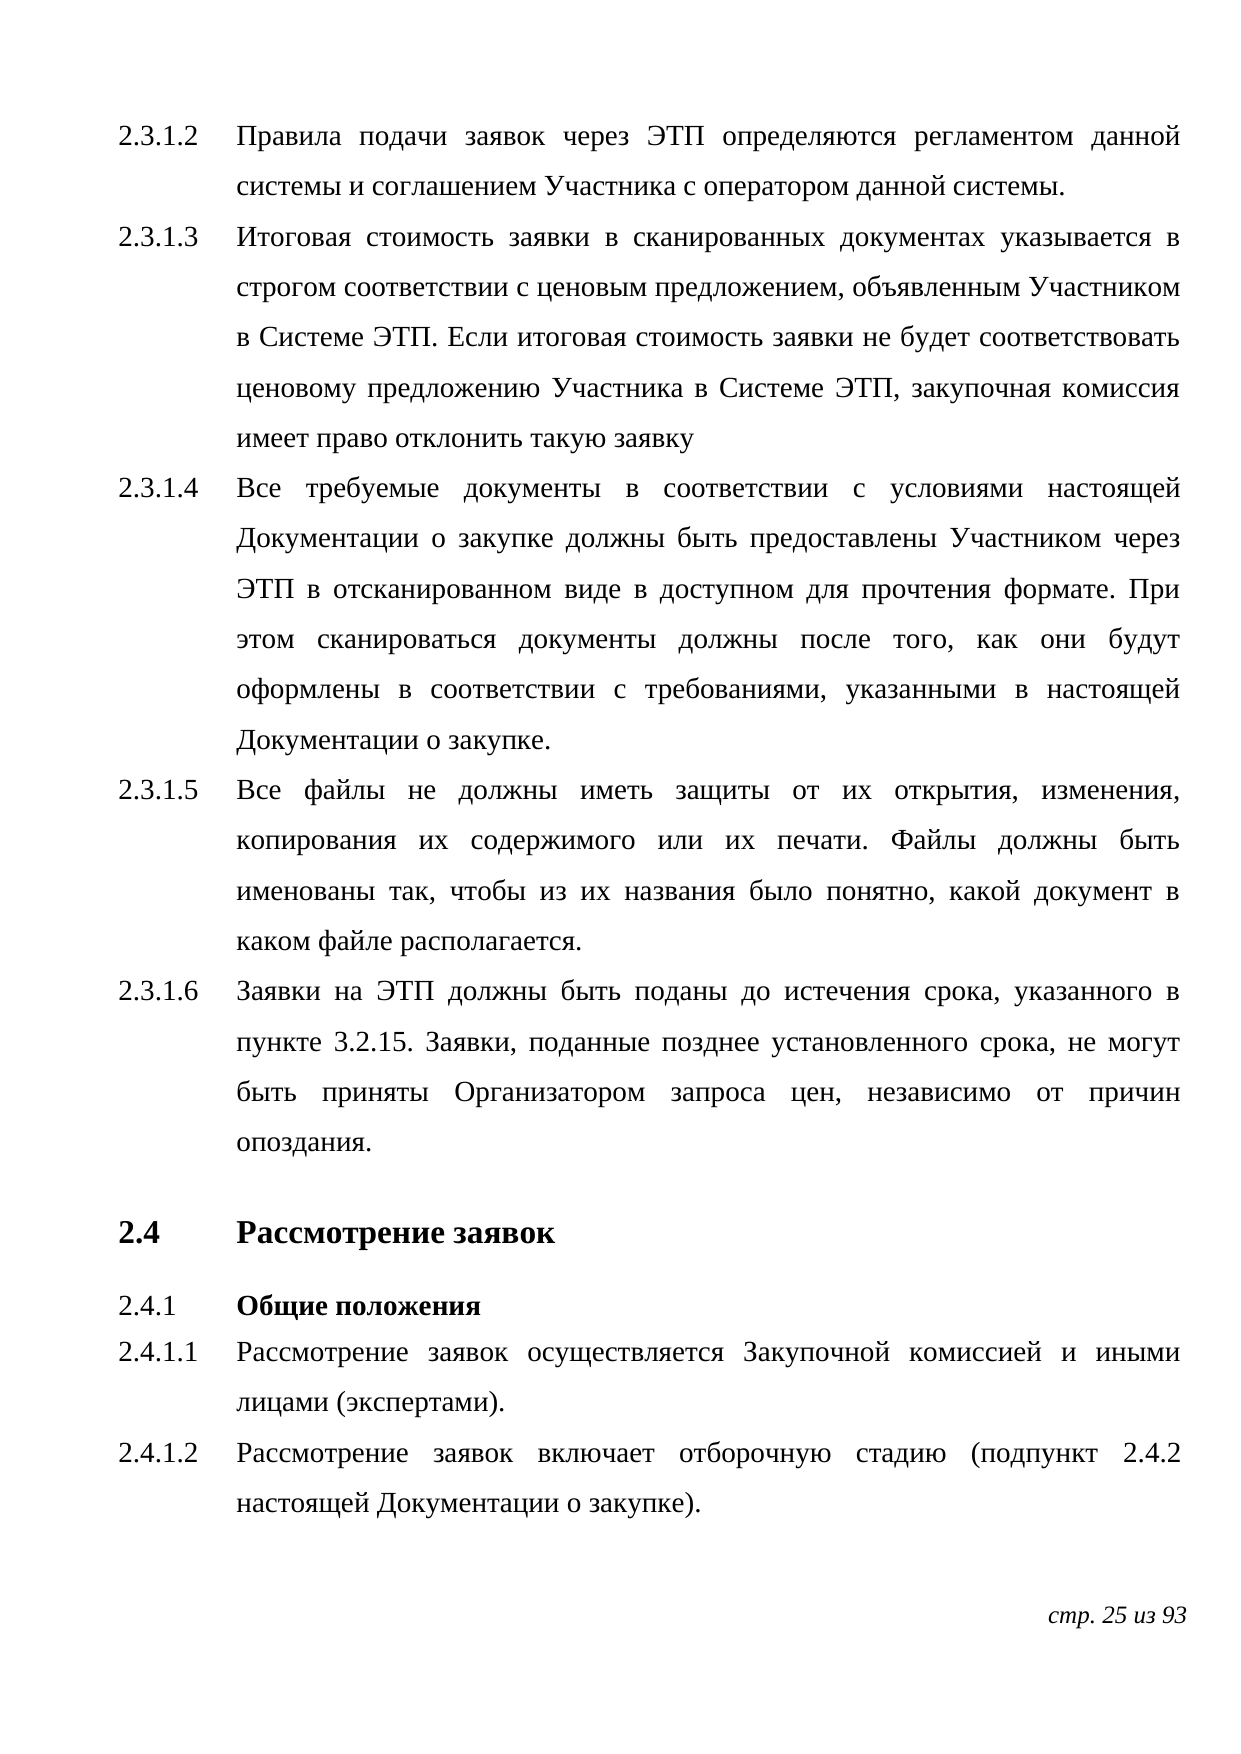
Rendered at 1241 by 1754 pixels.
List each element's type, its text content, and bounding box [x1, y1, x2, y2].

list Общие положения [118, 1288, 1181, 1322]
list Рассмотрение заявок включает отборочную стадию (подпункт 2.4.2 настоящей Документации о закупке). [118, 1435, 1181, 1518]
list Правила подачи заявок через ЭТП определяются регламентом данной системы и соглашением Участника с оператором данной системы. [118, 118, 1181, 202]
list Рассмотрение заявок осуществляется Закупочной комиссией и иными лицами (экспертами). [118, 1334, 1181, 1418]
list Все файлы не должны иметь защиты от их открытия, изменения, копирования их содержимого или их печати. Файлы должны быть именованы так, чтобы из их названия было понятно, какой документ в каком файле располагается. [118, 772, 1181, 957]
list Итоговая стоимость заявки в сканированных документах указывается в строгом соответствии с ценовым предложением, объявленным Участником в Системе ЭТП. Если итоговая стоимость заявки не будет соответствовать ценовому предложению Участника в Системе ЭТП, закупочная комиссия имеет право отклонить такую заявку [118, 219, 1181, 453]
list Все требуемые документы в соответствии с условиями настоящей Документации о закупке должны быть предоставлены Участником через ЭТП в отсканированном виде в доступном для прочтения формате. При этом сканироваться документы должны после того, как они будут оформлены в соответствии с требованиями, указанными в настоящей Документации о закупке. [118, 470, 1181, 755]
list Заявки на ЭТП должны быть поданы до истечения срока, указанного в пункте 3.2.15. Заявки, поданные позднее установленного срока, не могут быть приняты Организатором запроса цен, независимо от причин опоздания. [118, 973, 1181, 1158]
subtitle Рассмотрение заявок [118, 1212, 1181, 1251]
